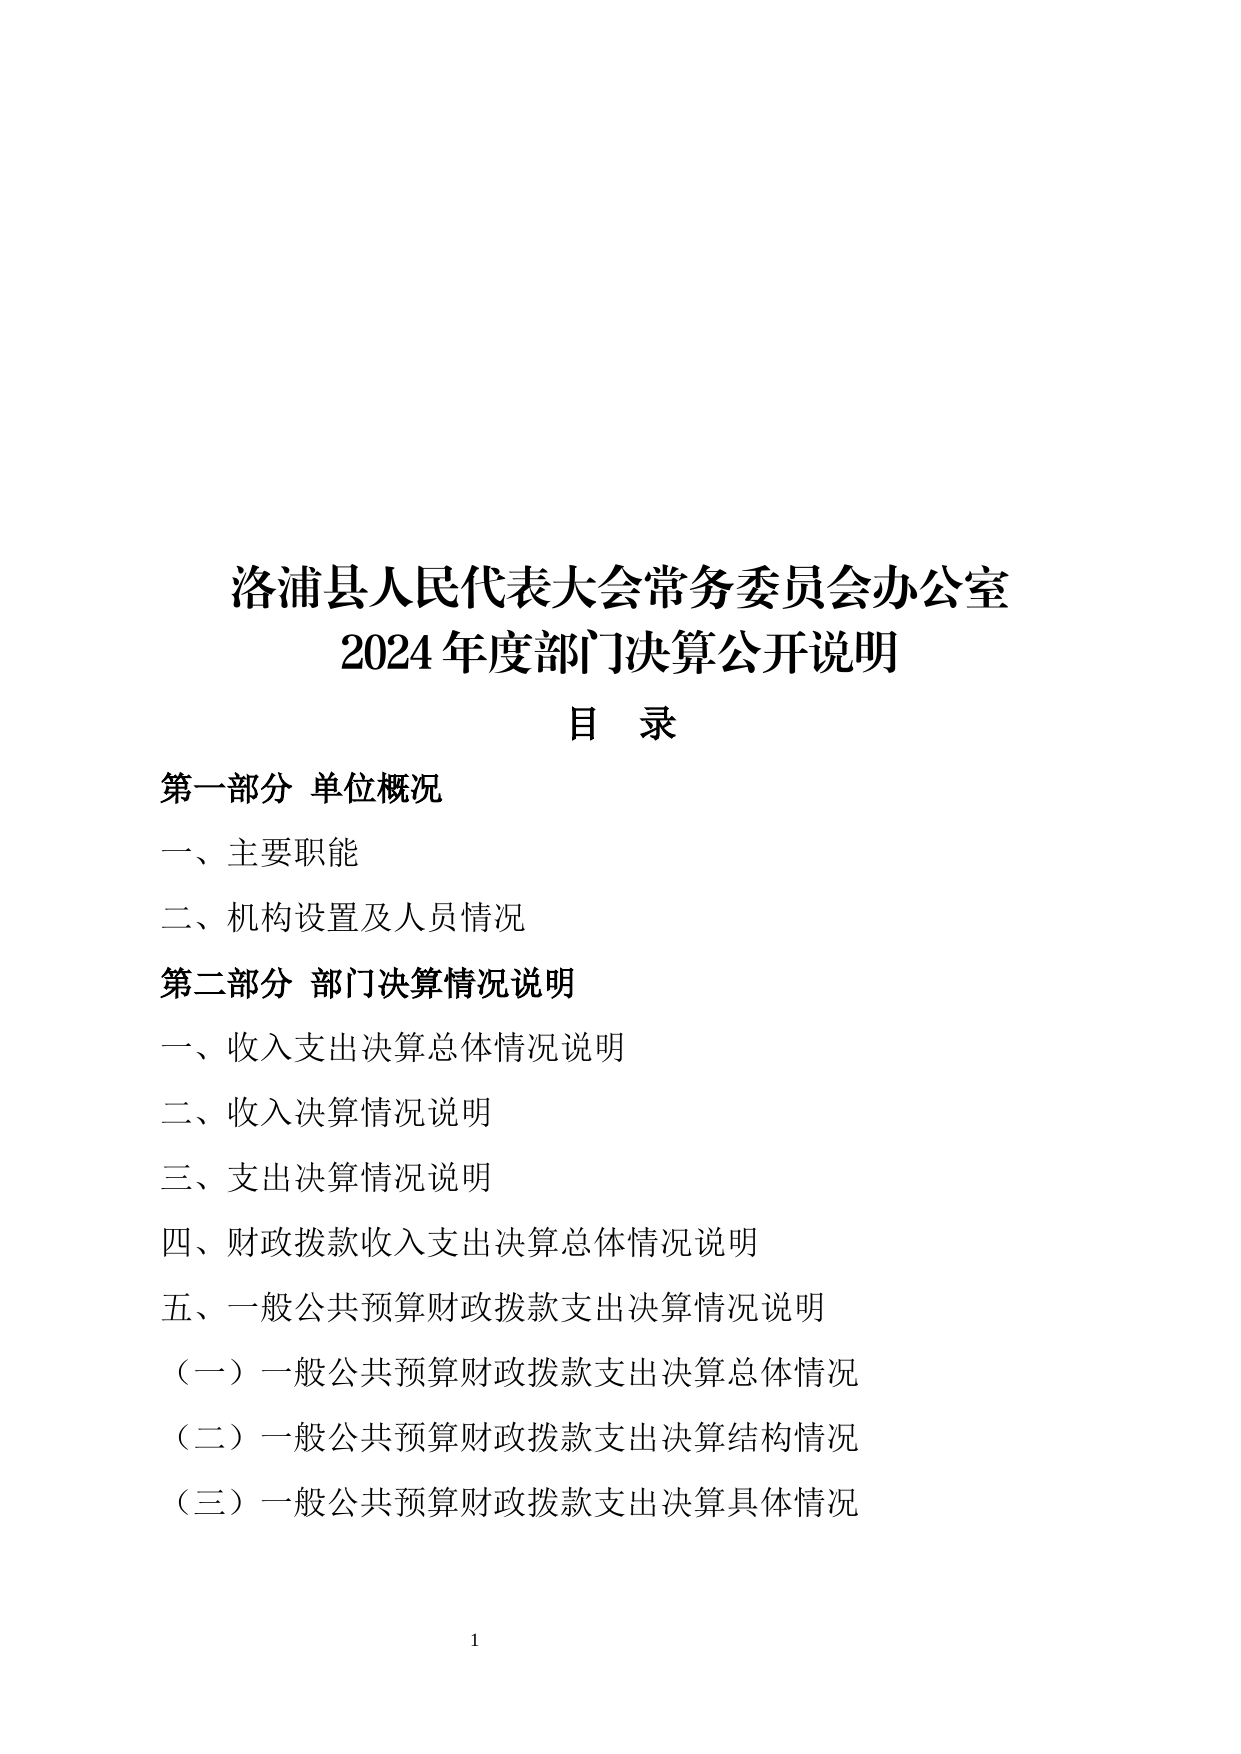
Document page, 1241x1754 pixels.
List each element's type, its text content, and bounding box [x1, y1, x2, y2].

text 目 录 [159, 688, 1081, 753]
text 三、支出决算情况说明 [159, 1143, 1081, 1208]
text 五、一般公共预算财政拨款支出决算情况说明 [159, 1273, 1081, 1338]
text 二、收入决算情况说明 [159, 1078, 1081, 1143]
text （一）一般公共预算财政拨款支出决算总体情况 [159, 1338, 1081, 1403]
text 2024年度部门决算公开说明 [159, 623, 1081, 688]
text 四、财政拨款收入支出决算总体情况说明 [159, 1208, 1081, 1273]
text 洛浦县人民代表大会常务委员会办公室 [159, 558, 1081, 623]
text 第二部分 部门决算情况说明 [159, 948, 1081, 1013]
text 二、机构设置及人员情况 [159, 883, 1081, 948]
text 第一部分 单位概况 [159, 753, 1081, 818]
text 一、收入支出决算总体情况说明 [159, 1013, 1081, 1078]
text （二）一般公共预算财政拨款支出决算结构情况 [159, 1403, 1081, 1468]
text （三）一般公共预算财政拨款支出决算具体情况 [159, 1468, 1081, 1533]
text 一、主要职能 [159, 818, 1081, 883]
